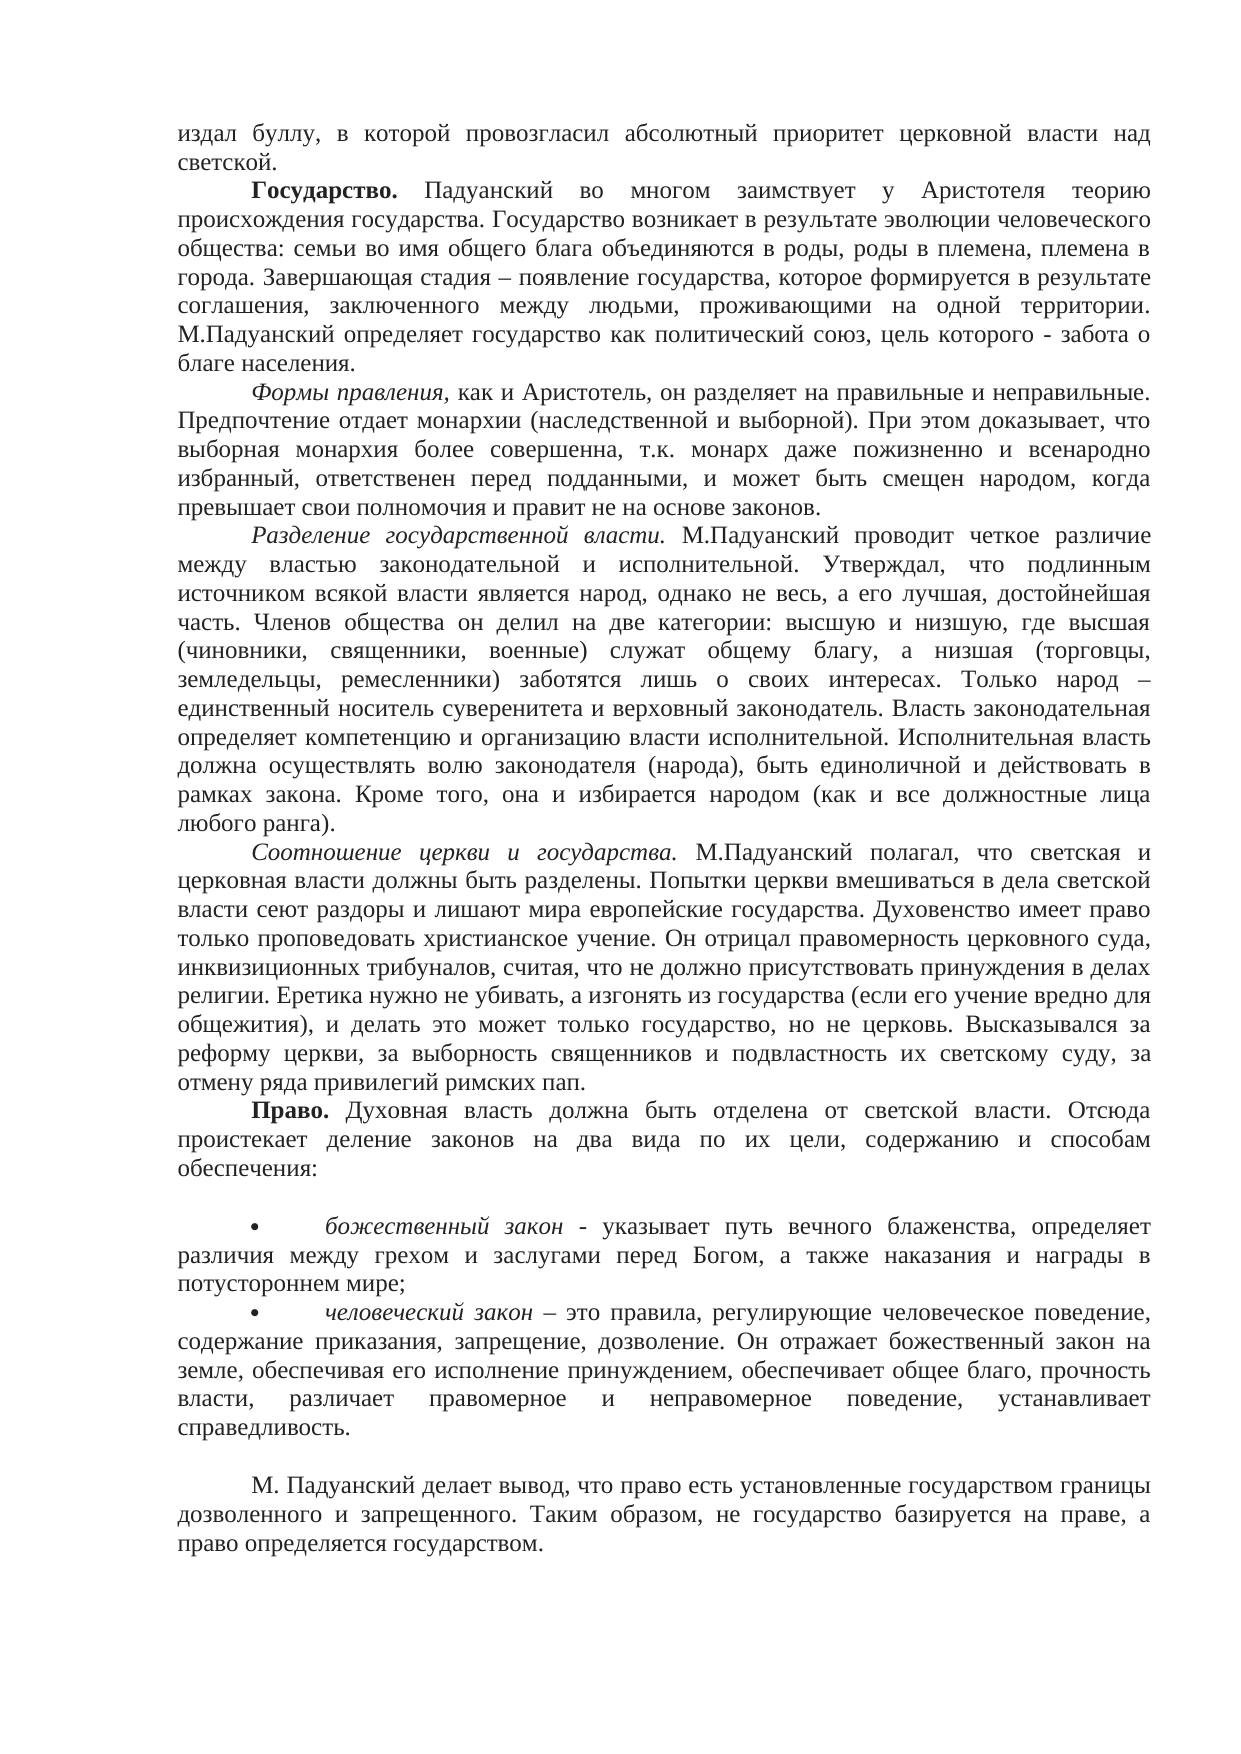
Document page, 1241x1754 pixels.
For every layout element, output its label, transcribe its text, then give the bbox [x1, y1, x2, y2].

text Формы правления, как и Аристотель, он разделяет на правильные и неправильные. Предпочтение отдает монархии (наследственной и выборной). При этом доказывает, что выборная монархия более совершенна, т.к. монарх даже пожизненно и всенародно избранный, ответственен перед подданными, и может быть смещен народом, когда превышает свои полномочия и правит не на основе законов. [177, 377, 1152, 521]
text Соотношение церкви и государства. М.Падуанский полагал, что светская и церковная власти должны быть разделены. Попытки церкви вмешиваться в дела светской власти сеют раздоры и лишают мира европейские государства. Духовенство имеет право только проповедовать христианское учение. Он отрицал правомерность церковного суда, инквизиционных трибуналов, считая, что не должно присутствовать принуждения в делах религии. Еретика нужно не убивать, а изгонять из государства (если его учение вредно для общежития), и делать это может только государство, но не церковь. Высказывался за реформу церкви, за выборность священников и подвластность их светскому суду, за отмену ряда привилегий римских пап. [177, 837, 1152, 1096]
text М. Падуанский делает вывод, что право есть установленные государством границы дозволенного и запрещенного. Таким образом, не государство базируется на праве, а право определяется государством. [177, 1470, 1152, 1556]
list человеческий закон – это правила, регулирующие человеческое поведение, содержание приказания, запрещение, дозволение. Он отражает божественный закон на земле, обеспечивая его исполнение принуждением, обеспечивает общее благо, прочность власти, различает правомерное и неправомерное поведение, устанавливает справедливость. [177, 1297, 1152, 1441]
text Государство. Падуанский во многом заимствует у Аристотеля теорию происхождения государства. Государство возникает в результате эволюции человеческого общества: семьи во имя общего блага объединяются в роды, роды в племена, племена в города. Завершающая стадия – появление государства, которое формируется в результате соглашения, заключенного между людьми, проживающими на одной территории. М.Падуанский определяет государство как политический союз, цель которого - забота о благе населения. [177, 176, 1152, 377]
list божественный закон - указывает путь вечного блаженства, определяет различия между грехом и заслугами перед Богом, а также наказания и награды в потустороннем мире; [177, 1211, 1152, 1297]
text Разделение государственной власти. М.Падуанский проводит четкое различие между властью законодательной и исполнительной. Утверждал, что подлинным источником всякой власти является народ, однако не весь, а его лучшая, достойнейшая часть. Членов общества он делил на две категории: высшую и низшую, где высшая (чиновники, священники, военные) служат общему благу, а низшая (торговцы, земледельцы, ремесленники) заботятся лишь о своих интересах. Только народ – единственный носитель суверенитета и верховный законодатель. Власть законодательная определяет компетенцию и организацию власти исполнительной. Исполнительная власть должна осуществлять волю законодателя (народа), быть единоличной и действовать в рамках закона. Кроме того, она и избирается народом (как и все должностные лица любого ранга). [177, 521, 1152, 837]
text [177, 118, 1152, 176]
text Право. Духовная власть должна быть отделена от светской власти. Отсюда проистекает деление законов на два вида по их цели, содержанию и способам обеспечения: [177, 1096, 1152, 1182]
